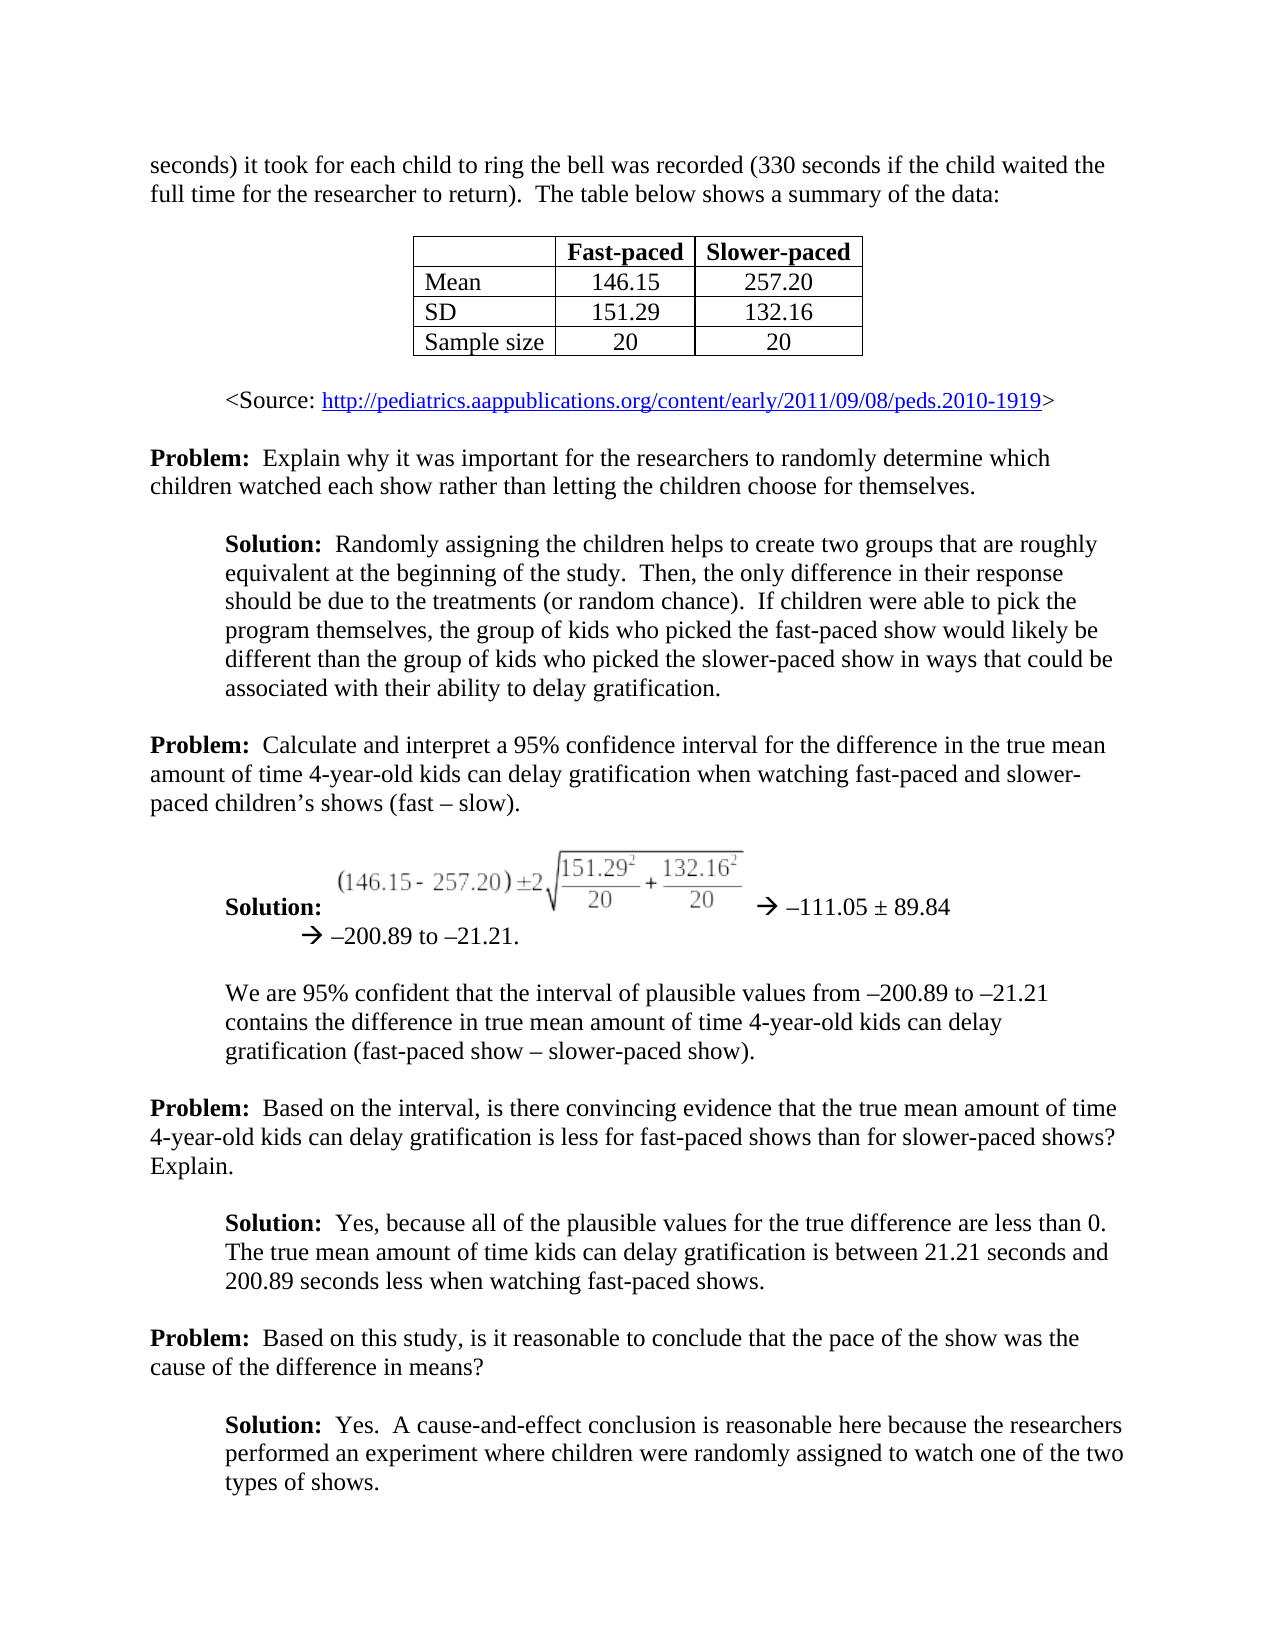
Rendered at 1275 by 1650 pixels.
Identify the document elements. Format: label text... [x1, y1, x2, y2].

text Solution: Yes. A cause-and-effect conclusion is reasonable here because the researchers performed an experiment where children were randomly assigned to watch one of the two types of shows. [225, 1410, 1125, 1496]
table_cell 151.29 [556, 297, 694, 326]
text Problem: Based on this study, is it reasonable to conclude that the pace of the show was the cause of the difference in means? [150, 1323, 1125, 1381]
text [150, 150, 1125, 207]
table_header [414, 237, 555, 266]
table_cell SD [414, 297, 555, 326]
text –200.89 to –21.21. [225, 921, 1125, 950]
text <Source: http://pediatrics.aappublications.org/content/early/2011/09/08/peds.2010-1919> [150, 385, 1125, 414]
table_cell 20 [696, 327, 862, 355]
table_cell 257.20 [696, 267, 862, 296]
table_cell 146.15 [556, 267, 694, 296]
text Problem: Explain why it was important for the researchers to randomly determine which children watched each show rather than letting the children choose for themselves. [150, 443, 1125, 500]
text Problem: Calculate and interpret a 95% confidence interval for the difference in the true mean amount of time 4-year-old kids can delay gratification when watching fast-paced and slower-paced children’s shows (fast – slow). [150, 730, 1125, 816]
text Solution: –111.05 ± 89.84 [225, 845, 1125, 921]
text Solution: Randomly assigning the children helps to create two groups that are roughly equivalent at the beginning of the study. Then, the only difference in their response should be due to the treatments (or random chance). If children were able to pick the program themselves, the group of kids who picked the fast-paced show would likely be different than the group of kids who picked the slower-paced show in ways that could be associated with their ability to delay gratification. [225, 529, 1125, 701]
table_header Slower-paced [696, 237, 862, 266]
table_cell 20 [556, 327, 694, 355]
text We are 95% confident that the interval of plausible values from –200.89 to –21.21 contains the difference in true mean amount of time 4-year-old kids can delay gratification (fast-paced show – slower-paced show). [225, 978, 1125, 1065]
table_cell Mean [414, 267, 555, 296]
table_header Fast-paced [556, 237, 694, 266]
table_cell Sample size [414, 327, 555, 355]
text Solution: Yes, because all of the plausible values for the true difference are less than 0. The true mean amount of time kids can delay gratification is between 21.21 seconds and 200.89 seconds less when watching fast-paced shows. [225, 1208, 1125, 1295]
table_cell 132.16 [696, 297, 862, 326]
text Problem: Based on the interval, is there convincing evidence that the true mean amount of time 4-year-old kids can delay gratification is less for fast-paced shows than for slower-paced shows? Explain. [150, 1093, 1125, 1180]
